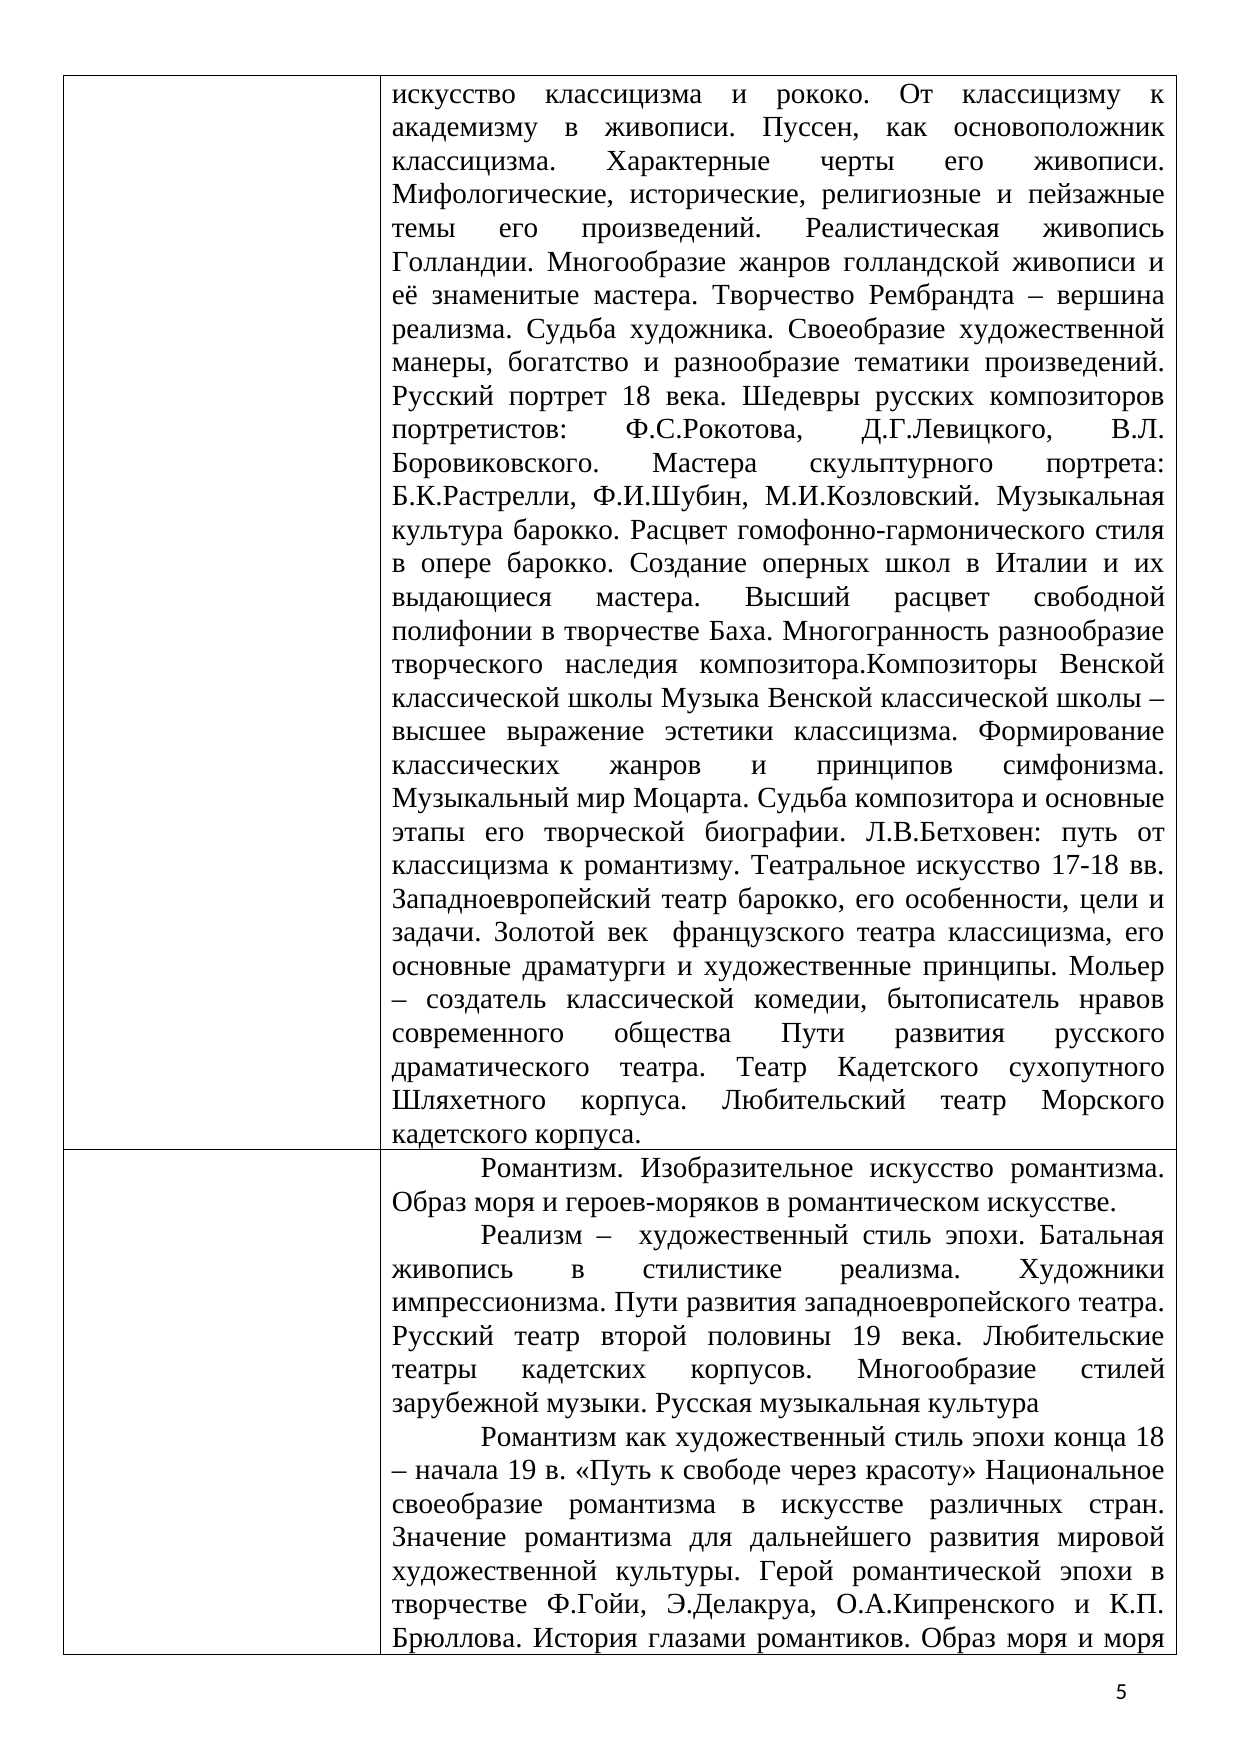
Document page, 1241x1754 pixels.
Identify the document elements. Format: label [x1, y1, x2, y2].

table_cell [381, 1150, 1176, 1653]
table_cell [64, 1150, 380, 1653]
table_cell [381, 76, 1176, 1149]
table_cell [64, 76, 380, 1149]
